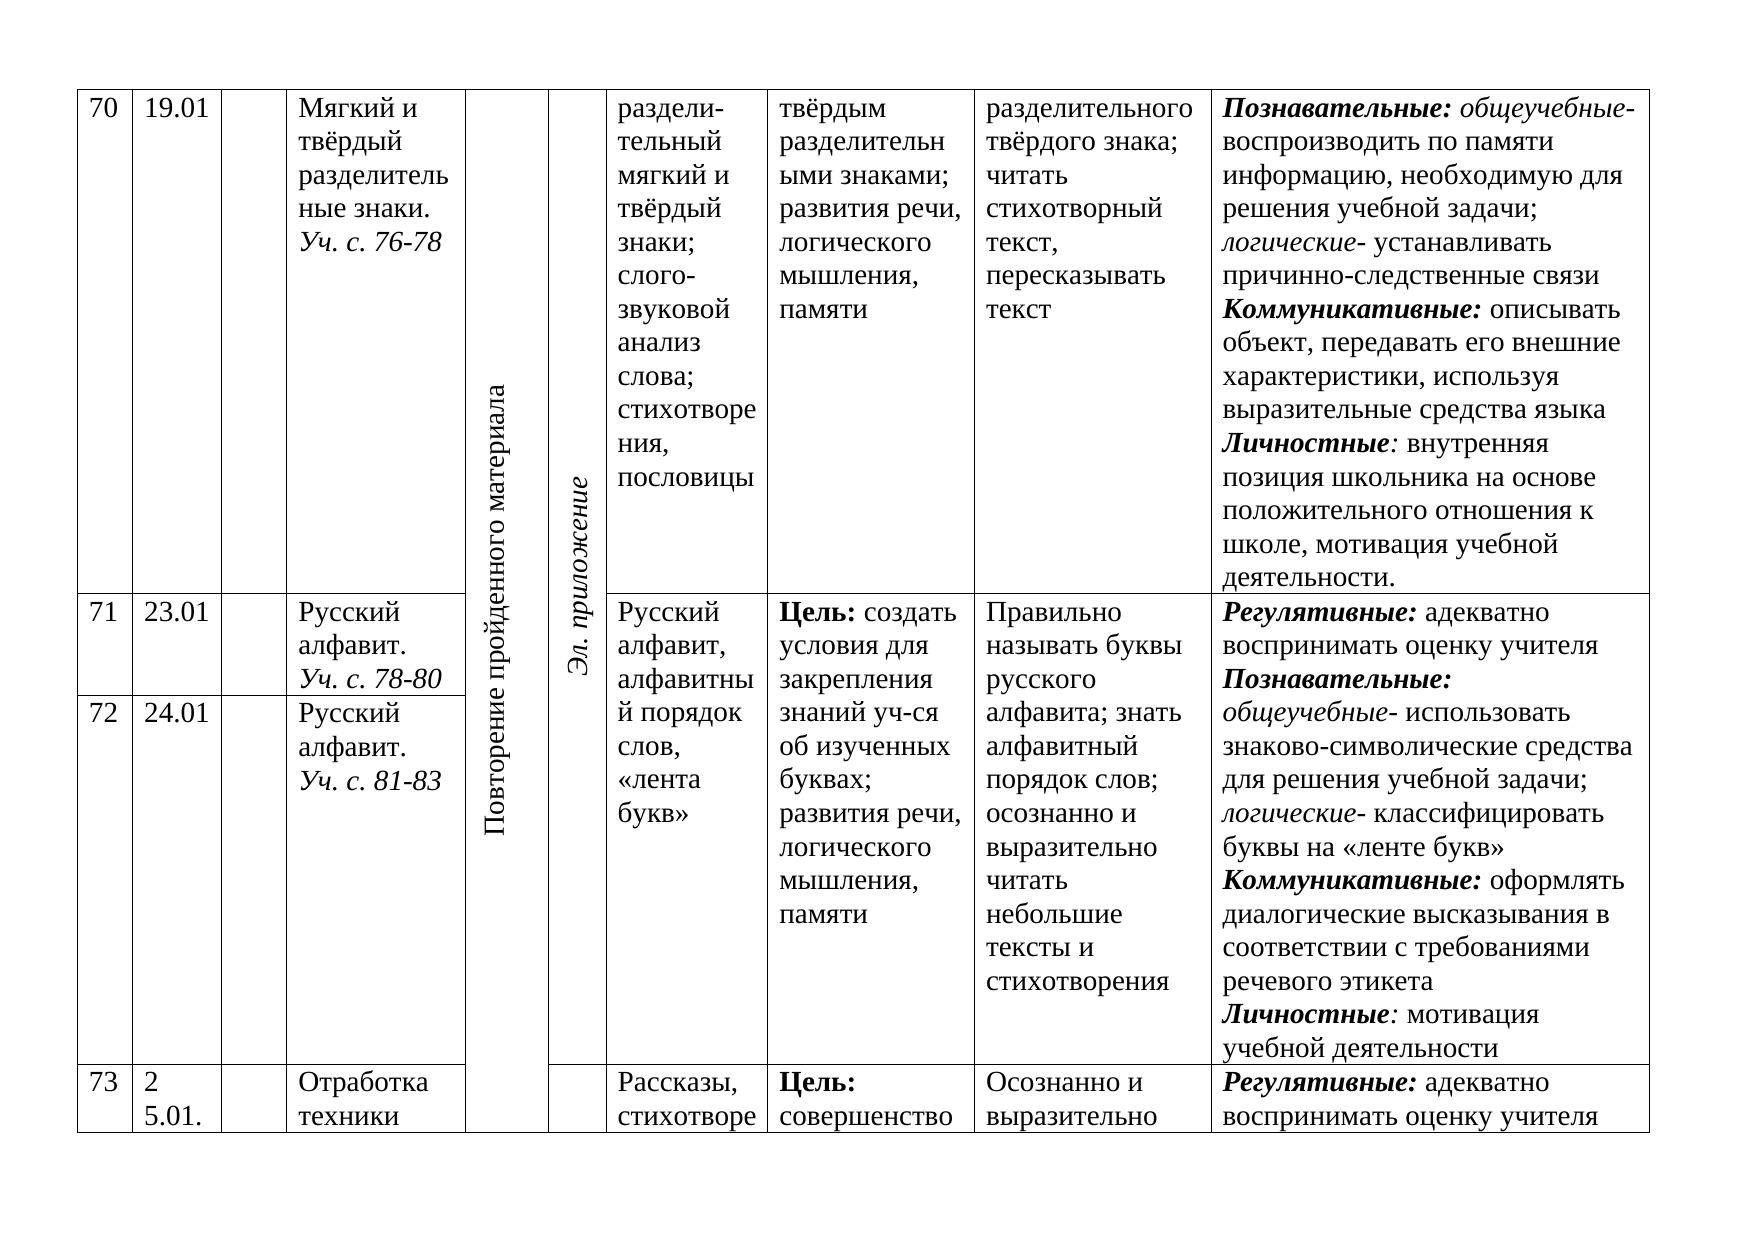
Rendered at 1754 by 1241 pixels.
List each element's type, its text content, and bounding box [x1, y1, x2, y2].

table_cell [549, 1065, 606, 1132]
table_cell 25.01. [133, 1065, 221, 1132]
table_cell 24.01 [133, 696, 221, 1063]
table_cell Регулятивные: вносить изменения в процесс с учётом возникших трудностей и ошибок; намечать способы их устранения Познавательные: общеучебные- воспроизводить по памяти информацию, необходимую для решения учебной задачи; логические- устанавливать причинно-следственные связи Коммуникативные: описывать объект, передавать его внешние характеристики, используя выразительные средства языка Личностные: внутренняя позиция школьника на основе положительного отношения к школе, мотивация учебной деятельности. [1212, 90, 1649, 593]
table_cell Регулятивные: адекватно воспринимать оценку учителя Познавательные: общеучебные- использовать знаково-символические средства для решения учебной задачи; логические- классифицировать буквы на «ленте букв» Коммуникативные: оформлять диалогические высказывания в соответствии с требованиями речевого этикета Личностные: мотивация учебной деятельности [1212, 594, 1649, 1063]
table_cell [287, 1065, 465, 1132]
table_cell [222, 90, 286, 593]
table_cell 70 [78, 90, 132, 593]
table_cell 71 [78, 594, 132, 694]
table_cell Правильно называть буквы русского алфавита; знать алфавитный порядок слов; осознанно и выразительно читать небольшие тексты и стихотворения [975, 594, 1211, 1063]
table_cell 23.01 [133, 594, 221, 694]
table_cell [768, 1065, 974, 1132]
table_cell Цель: создать условия для закрепления знаний уч-ся об изученных буквах; развития речи, логического мышления, памяти [768, 594, 974, 1063]
table_cell 73 [78, 1065, 132, 1132]
table_cell Читать слова с разделительным мягким знаком; определить роль новой буквы – разделительного твёрдого знака; читать стихотворный текст, пересказывать текст [975, 90, 1211, 593]
table_cell 72 [78, 696, 132, 1063]
table_cell Русский алфавит. Уч. с. 81-83 [287, 696, 465, 1063]
table_cell Повторение пройденного материала [466, 90, 548, 1132]
table_cell [222, 594, 286, 694]
table_cell Мягкий и твёрдый разделительные знаки. Уч. с. 76-78 [287, 90, 465, 593]
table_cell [975, 1065, 1211, 1132]
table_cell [607, 1065, 767, 1132]
table_cell [222, 1065, 286, 1132]
table_cell Цель: создать условия для ознакомления уч-ся с мягким и твёрдым разделительными знаками; развития речи, логического мышления, памяти [768, 90, 974, 593]
table_cell Русский алфавит, алфавитный порядок слов, «лента букв» [607, 594, 767, 1063]
table_cell Эл. приложение [549, 90, 606, 1063]
table_cell Буквы ь, ъ не обозначают никакого звука; раздели-тельный мягкий и твёрдый знаки; слого-звуковой анализ слова; стихотворения, пословицы [607, 90, 767, 593]
table_cell [222, 696, 286, 1063]
table_cell Русский алфавит. Уч. с. 78-80 [287, 594, 465, 694]
table_cell 19.01 [133, 90, 221, 593]
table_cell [1212, 1065, 1649, 1132]
